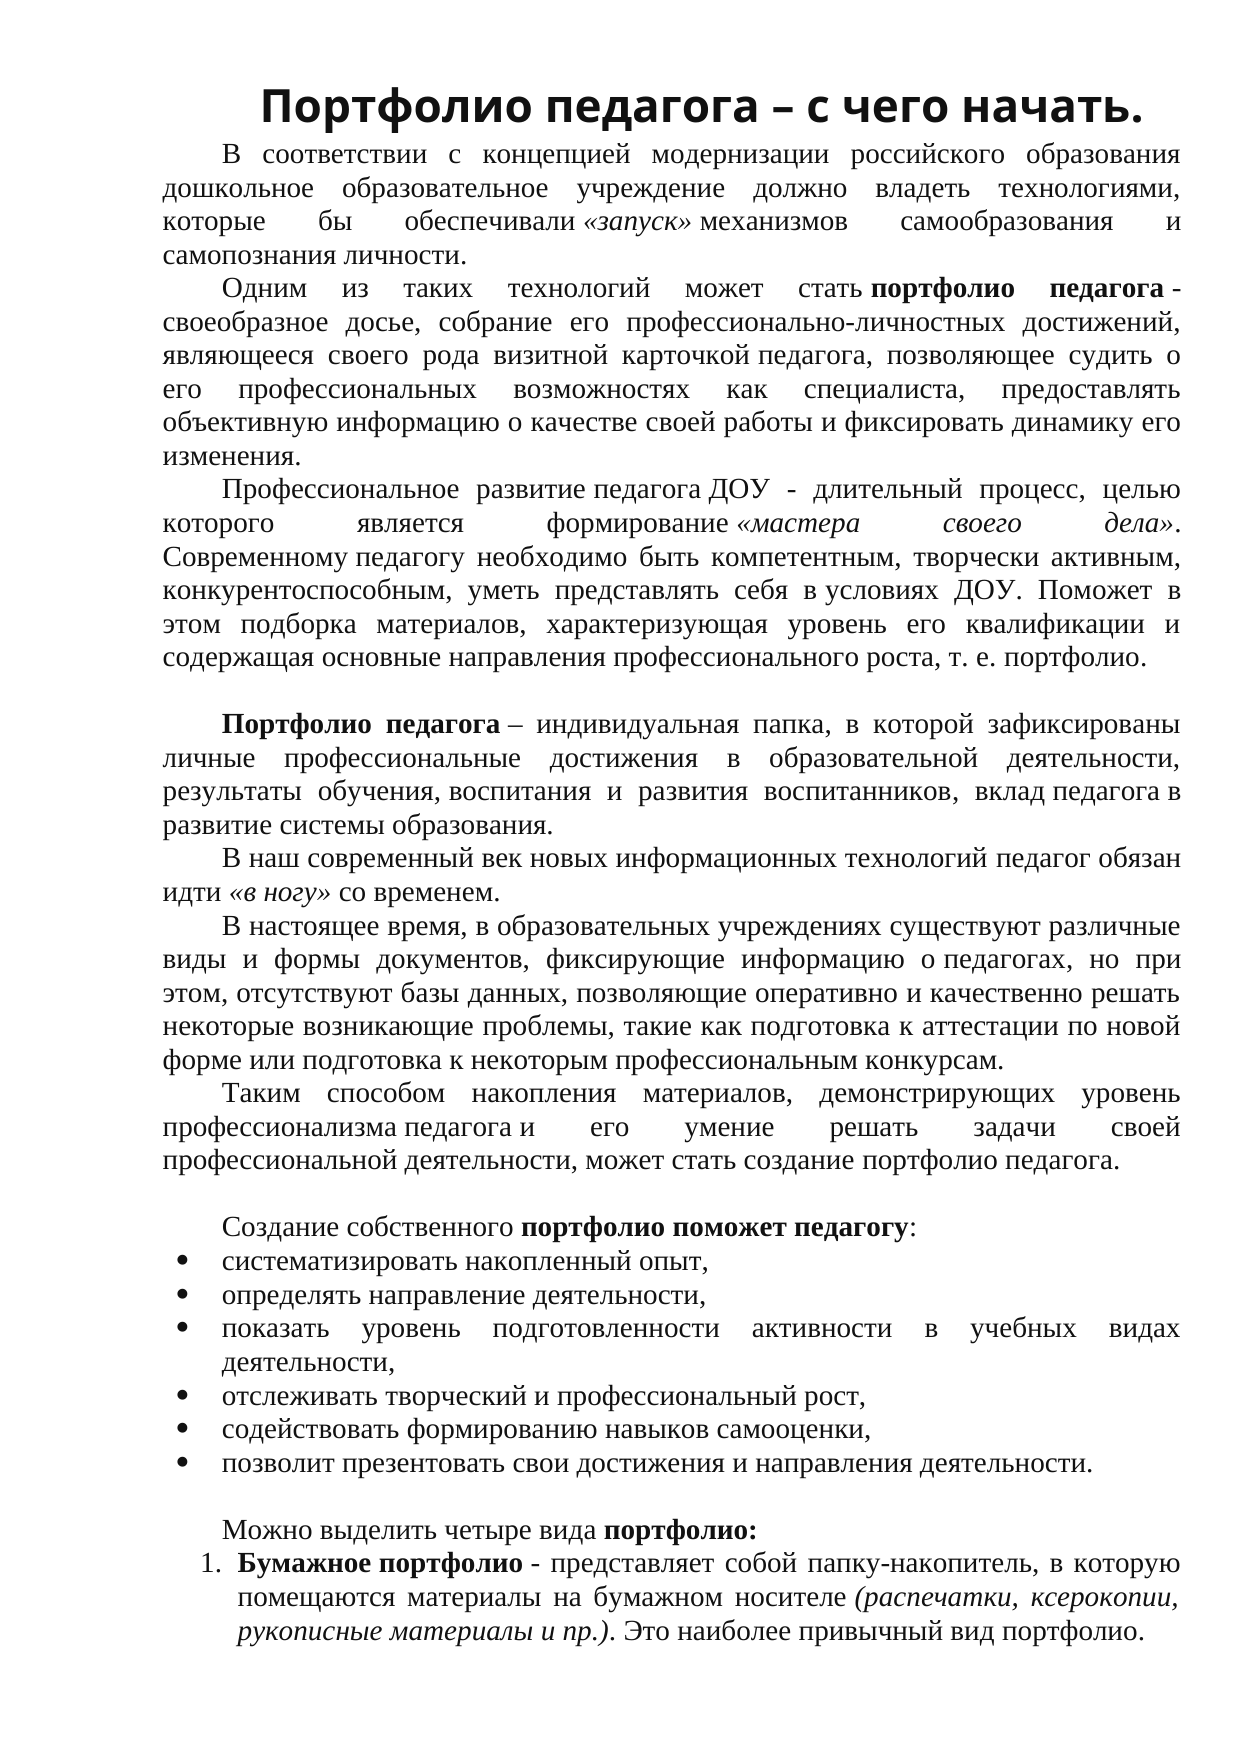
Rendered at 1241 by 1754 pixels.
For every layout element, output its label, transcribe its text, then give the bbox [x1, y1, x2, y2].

text Создание собственного портфолио поможет педагогу: [162, 1209, 1181, 1243]
list показать уровень подготовленности активности в учебных видах деятельности, [177, 1310, 1181, 1378]
text Одним из таких технологий может стать портфолио педагога - своеобразное досье, собрание его профессионально-личностных достижений, являющееся своего рода визитной карточкой педагога, позволяющее судить о его профессиональных возможностях как специалиста, предоставлять объективную информацию о качестве своей работы и фиксировать динамику его изменения. [162, 270, 1181, 472]
text Таким способом накопления материалов, демонстрирующих уровень профессионализма педагога и его умение решать задачи своей профессиональной деятельности, может стать создание портфолио педагога. [162, 1075, 1181, 1176]
list отслеживать творческий и профессиональный рост, [177, 1378, 1181, 1411]
text Можно выделить четыре вида портфолио: [162, 1512, 1181, 1546]
list систематизировать накопленный опыт, [177, 1243, 1181, 1277]
text Портфолио педагога – с чего начать. [162, 74, 1181, 136]
list Бумажное портфолио - представляет собой папку-накопитель, в которую помещаются материалы на бумажном носителе (распечатки, ксерокопии, рукописные материалы и пр.). Это наиболее привычный вид портфолио. [200, 1546, 1181, 1646]
list определять направление деятельности, [177, 1277, 1181, 1310]
text Профессиональное развитие педагога ДОУ - длительный процесс, целью которого является формирование «мастера своего дела». Современному педагогу необходимо быть компетентным, творчески активным, конкурентоспособным, уметь представлять себя в условиях ДОУ. Поможет в этом подборка материалов, характеризующая уровень его квалификации и содержащая основные направления профессионального роста, т. е. портфолио. [162, 472, 1181, 673]
text В настоящее время, в образовательных учреждениях существуют различные виды и формы документов, фиксирующие информацию о педагогах, но при этом, отсутствуют базы данных, позволяющие оперативно и качественно решать некоторые возникающие проблемы, такие как подготовка к аттестации по новой форме или подготовка к некоторым профессиональным конкурсам. [162, 908, 1181, 1075]
list позволит презентовать свои достижения и направления деятельности. [177, 1445, 1181, 1478]
text В наш современный век новых информационных технологий педагог обязан идти «в ногу» со временем. [162, 841, 1181, 908]
list содействовать формированию навыков самооценки, [177, 1411, 1181, 1445]
text Портфолио педагога – индивидуальная папка, в которой зафиксированы личные профессиональные достижения в образовательной деятельности, результаты обучения, воспитания и развития воспитанников, вклад педагога в развитие системы образования. [162, 706, 1181, 841]
text В соответствии с концепцией модернизации российского образования дошкольное образовательное учреждение должно владеть технологиями, которые бы обеспечивали «запуск» механизмов самообразования и самопознания личности. [162, 136, 1181, 270]
